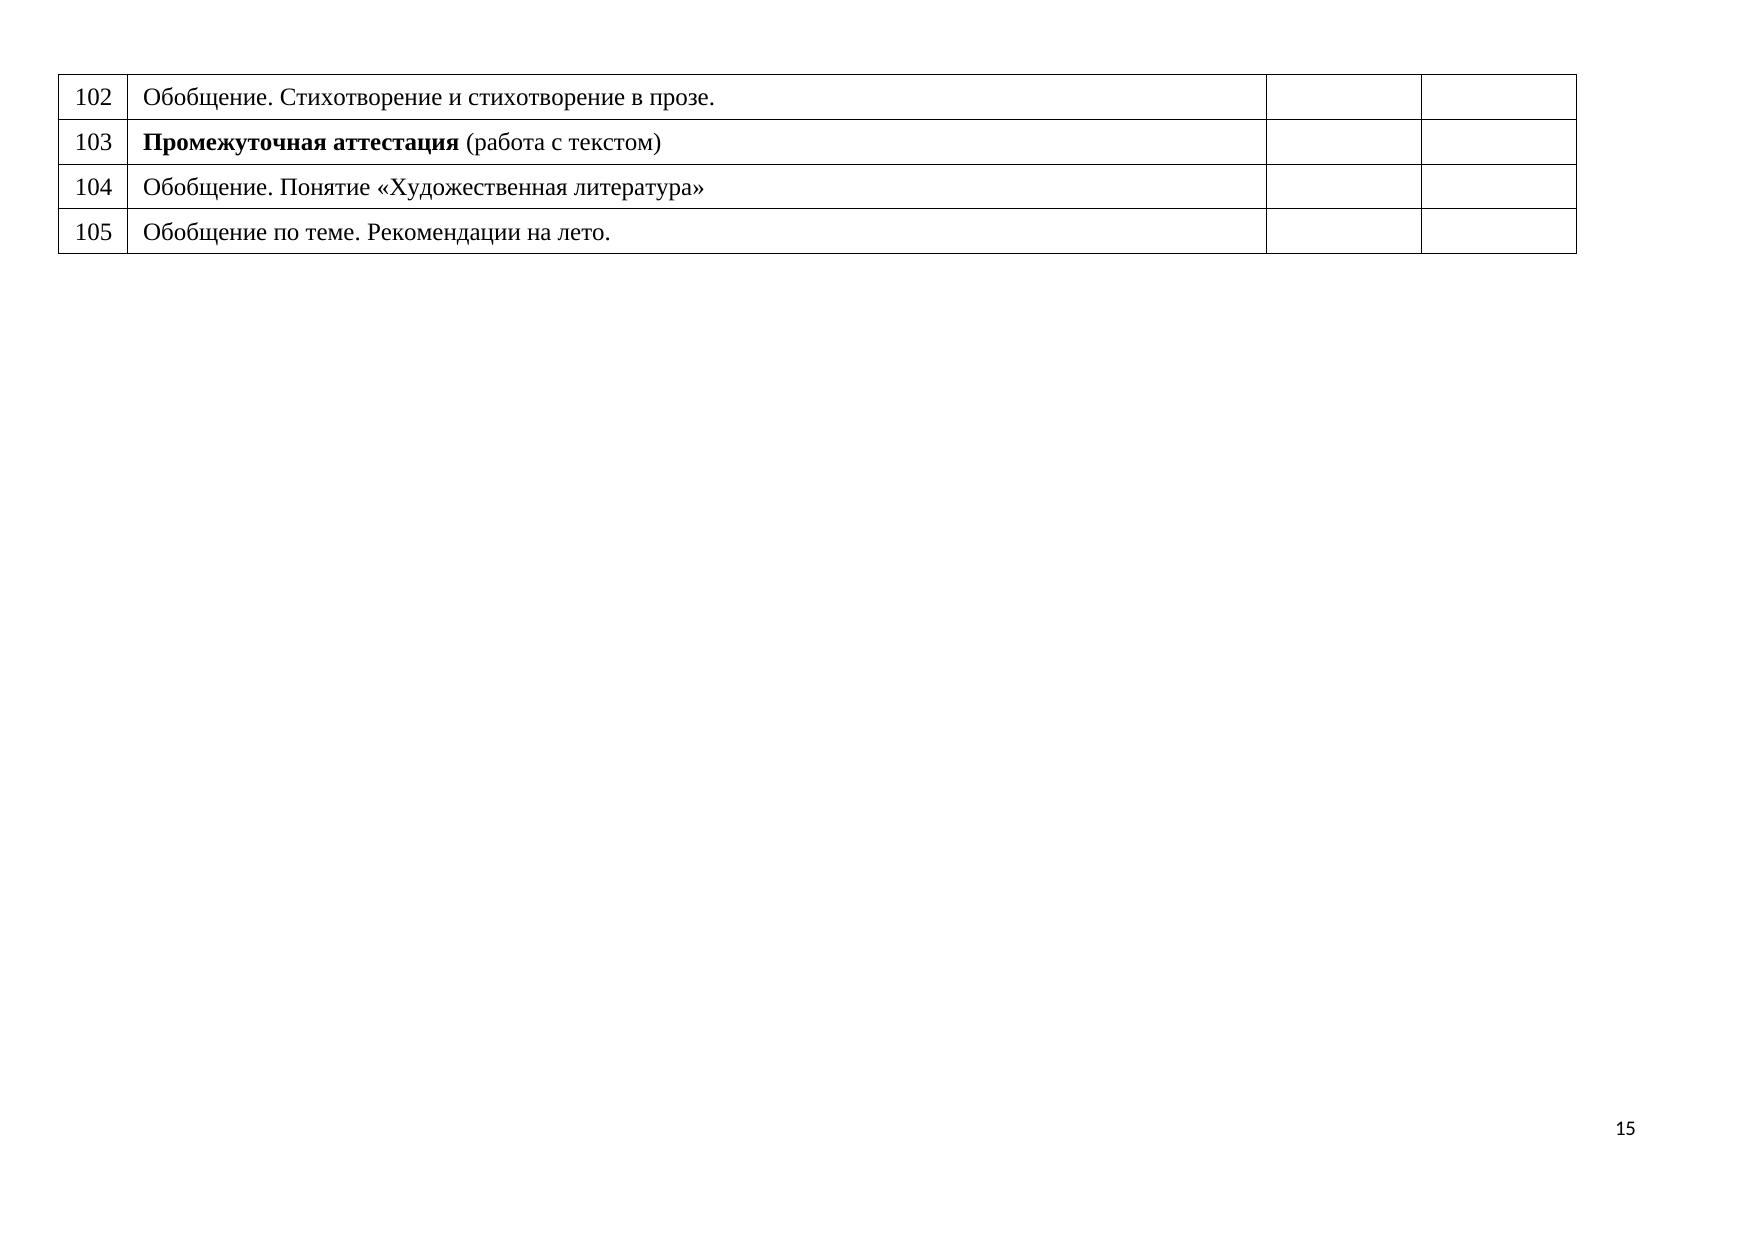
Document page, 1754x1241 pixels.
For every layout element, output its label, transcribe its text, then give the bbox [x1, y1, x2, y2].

table_cell Обобщение. Стихотворение и стихотворение в прозе. [128, 75, 1266, 119]
table_cell 104 [59, 165, 127, 208]
table_cell 102 [59, 75, 127, 119]
table_cell [1267, 120, 1421, 163]
table_cell Обобщение по теме. Рекомендации на лето. [128, 209, 1266, 253]
table_cell [1422, 120, 1576, 163]
table_cell Промежуточная аттестация (работа с текстом) [128, 120, 1266, 163]
table_cell 103 [59, 120, 127, 163]
table_cell [1422, 165, 1576, 208]
table_cell Обобщение. Понятие «Художественная литература» [128, 165, 1266, 208]
table_cell 105 [59, 209, 127, 253]
table_cell [1422, 75, 1576, 119]
table_cell [1267, 165, 1421, 208]
table_cell [1267, 75, 1421, 119]
table_cell [1267, 209, 1421, 253]
table_cell [1422, 209, 1576, 253]
